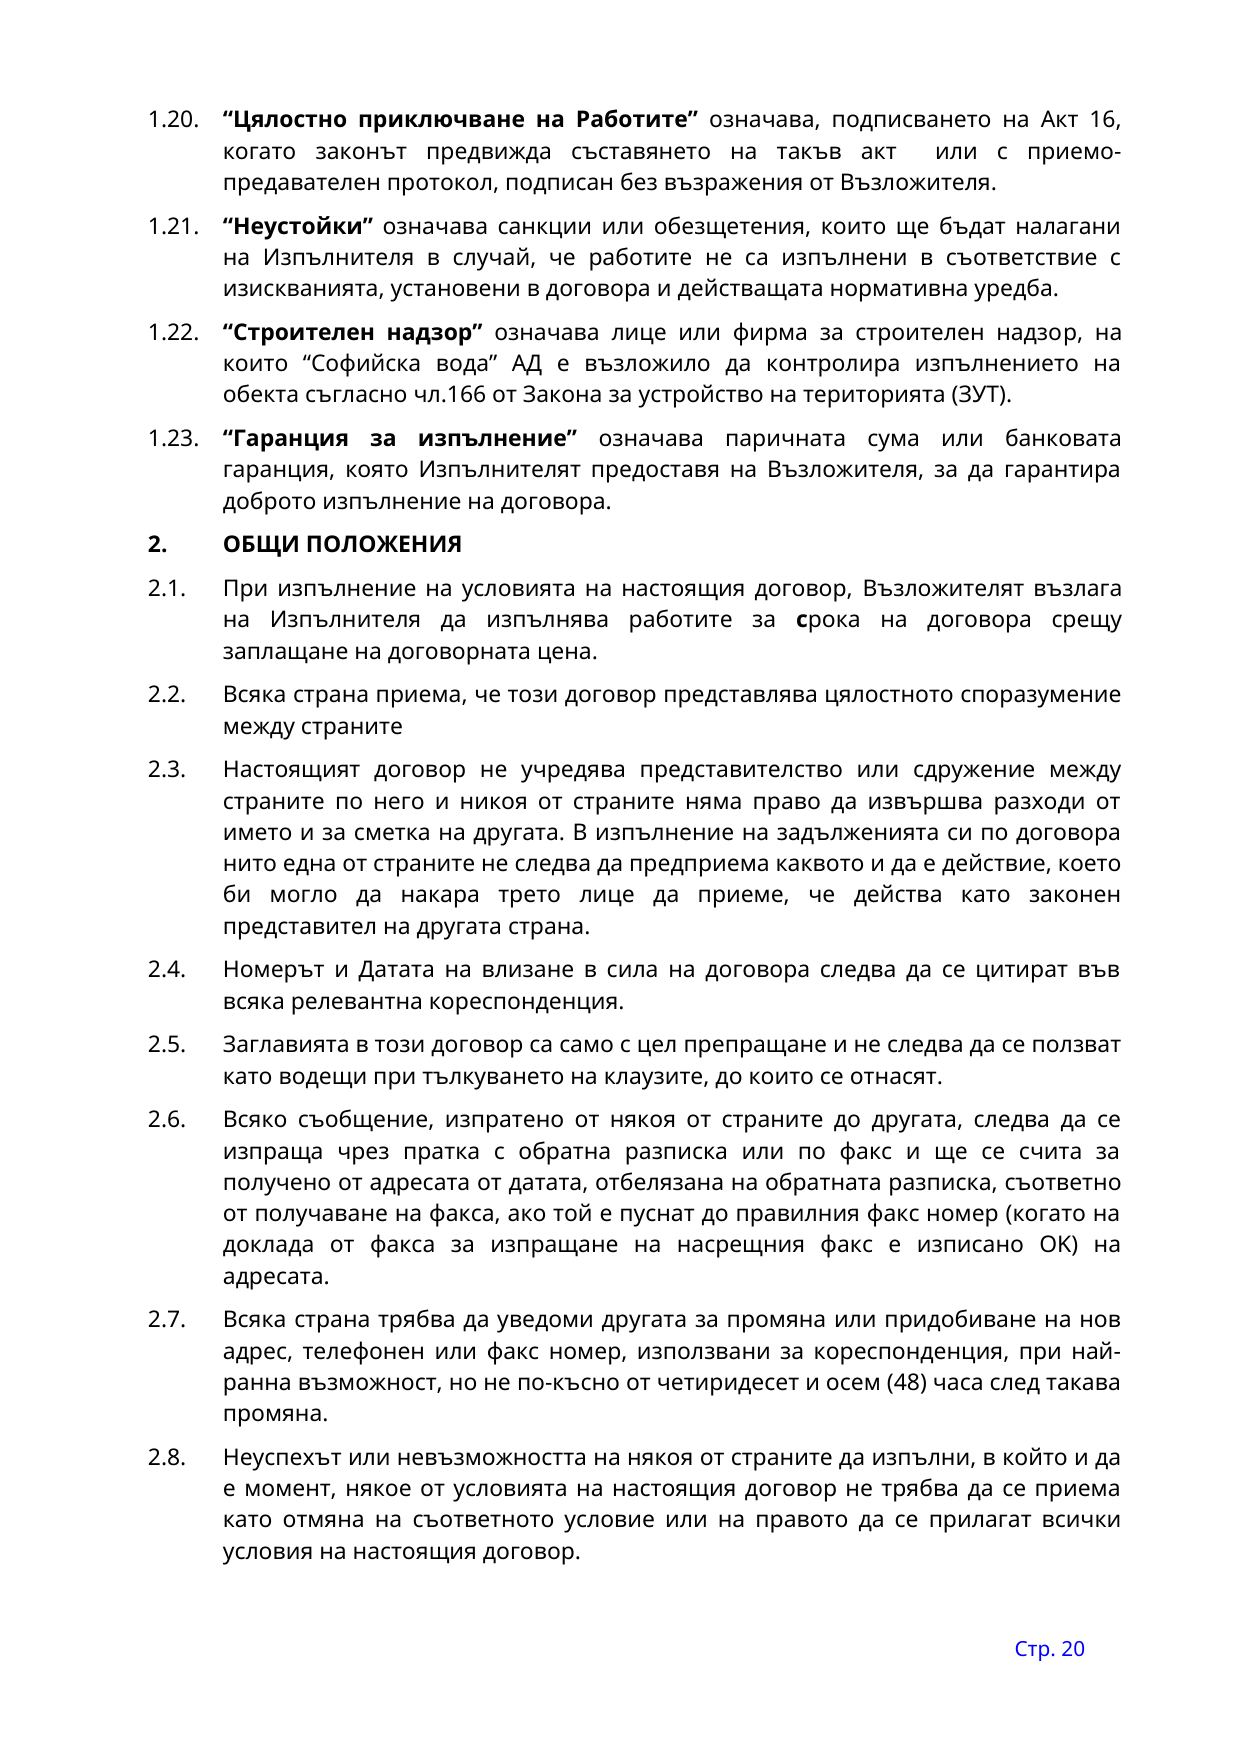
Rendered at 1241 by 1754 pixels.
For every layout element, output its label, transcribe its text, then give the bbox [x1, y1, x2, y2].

list Настоящият договор не учредява представителство или сдружение между страните по него и никоя от страните няма право да извършва разходи от името и за сметка на другата. В изпълнение на задълженията си по договора нито една от страните не следва да предприема каквото и да е действие, което би могло да накара трето лице да приеме, че действа като законен представител на другата страна. [148, 753, 1122, 941]
list “Строителен надзор” означава лице или фирма за строителен надзор, на които “Софийска вода” АД е възложило да контролира изпълнението на обекта съгласно чл.166 от Закона за устройство на територията (ЗУТ). [148, 316, 1122, 410]
list “Неустойки” означава санкции или обезщетения, които ще бъдат налагани на Изпълнителя в случай, че работите не са изпълнени в съответствие с изискванията, установени в договора и действащата нормативна уредба. [148, 210, 1122, 303]
list Неуспехът или невъзможността на някоя от страните да изпълни, в който и да е момент, някое от условията на настоящия договор не трябва да се приема като отмяна на съответното условие или на правото да се прилагат всички условия на настоящия договор. [148, 1441, 1122, 1566]
list “Гаранция за изпълнение” означава паричната сума или банковата гаранция, която Изпълнителят предоставя на Възложителя, за да гарантира доброто изпълнение на договора. [148, 422, 1122, 516]
list Заглавията в този договор са само с цел препращане и не следва да се ползват като водещи при тълкуването на клаузите, до които се отнасят. [148, 1028, 1122, 1091]
list Номерът и Датата на влизане в сила на договора следва да се цитират във всяка релевантна кореспонденция. [148, 953, 1122, 1016]
list “Цялостно приключване на Работите” означава, подписването на Акт 16, когато законът предвижда съставянето на такъв акт или с приемо-предавателен протокол, подписан без възражения от Възложителя. [148, 103, 1122, 197]
list При изпълнение на условията на настоящия договор, Възложителят възлага на Изпълнителя да изпълнява работите за срока на договора срещу заплащане на договорната цена. [148, 572, 1122, 666]
list Всяко съобщение, изпратено от някоя от страните до другата, следва да се изпраща чрез пратка с обратна разписка или по факс и ще се счита за получено от адресата от датата, отбелязана на обратната разписка, съответно от получаване на факса, ако той е пуснат до правилния факс номер (когато на доклада от факса за изпращане на насрещния факс е изписано OK) на адресата. [148, 1103, 1122, 1291]
list Всяка страна трябва да уведоми другата за промяна или придобиване на нов адрес, телефонен или факс номер, използвани за кореспонденция, при най-ранна възможност, но не по-късно от четиридесет и осем (48) часа след такава промяна. [148, 1303, 1122, 1428]
list Всяка страна приема, че този договор представлява цялостното споразумение между страните [148, 678, 1122, 741]
list ОБЩИ ПОЛОЖЕНИЯ [148, 528, 1122, 560]
